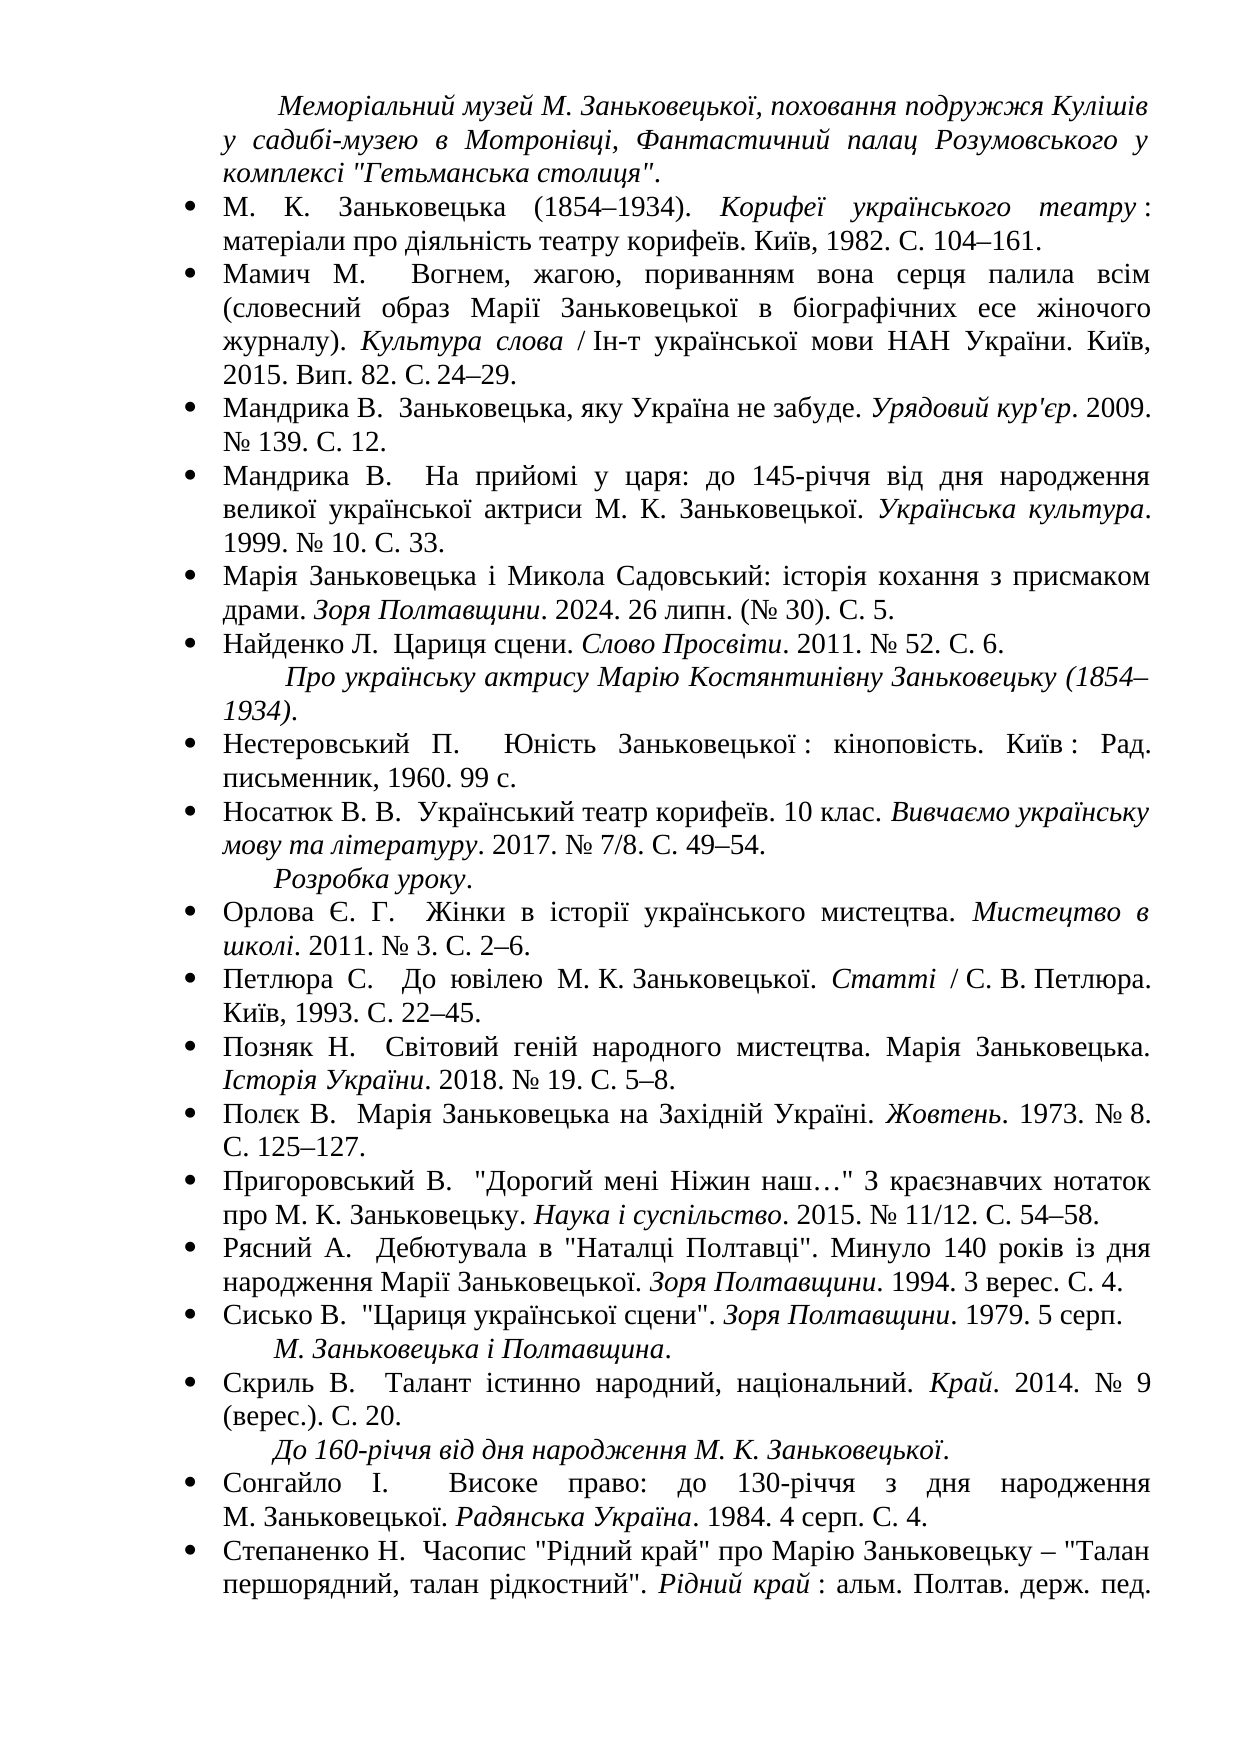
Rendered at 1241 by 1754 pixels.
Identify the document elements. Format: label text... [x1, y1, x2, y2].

list Сонгайло І. Високе право: до 130-річчя з дня народження М. Заньковецької. Радянська Україна. 1984. 4 серп. С. 4. [185, 1465, 1152, 1533]
list Мандрика В. На прийомі у царя: до 145-річчя від дня народження великої української актриси М. К. Заньковецької. Українська культура. 1999. № 10. С. 33. [185, 458, 1152, 558]
list Орлова Є. Г. Жінки в історії українського мистецтва. Мистецтво в школі. 2011. № 3. С. 2–6. [185, 894, 1152, 962]
list Нестеровський П. Юність Заньковецької : кіноповість. Київ : Рад. письменник, 1960. 99 с. [185, 726, 1152, 794]
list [185, 1533, 1152, 1600]
list Марія Заньковецька і Микола Садовський: історія кохання з присмаком драми. Зоря Полтавщини. 2024. 26 липн. (№ 30). С. 5. [185, 558, 1152, 626]
list Мамич М. Вогнем, жагою, пориванням вона серця палила всім (словесний образ Марії Заньковецької в біографічних есе жіночого журналу). Культура слова / Ін-т української мови НАН України. Київ, 2015. Вип. 82. С. 24–29. [185, 256, 1152, 391]
list Скриль В. Талант істинно народний, національний. Край. 2014. № 9 (верес.). С. 20. [185, 1365, 1152, 1432]
list Позняк Н. Світовий геній народного мистецтва. Марія Заньковецька. Історія України. 2018. № 19. С. 5–8. [185, 1029, 1152, 1096]
text Меморіальний музей М. Заньковецької, поховання подружжя Кулішів у садибі-музею в Мотронівці, Фантастичний палац Розумовського у комплексі "Гетьманська столиця". [223, 88, 1152, 189]
text Про українську актрису Марію Костянтинівну Заньковецьку (1854–1934). [223, 659, 1152, 726]
text До 160-річчя від дня народження М. К. Заньковецької. [223, 1432, 1152, 1465]
list Найденко Л. Цариця сцени. Слово Просвіти. 2011. № 52. С. 6. [185, 626, 1152, 659]
list Петлюра С. До ювілею М. К. Заньковецької. Статті / С. В. Петлюра. Київ, 1993. С. 22–45. [185, 962, 1152, 1029]
list Сисько В. "Цариця української сцени". Зоря Полтавщини. 1979. 5 серп. [185, 1297, 1152, 1331]
text М. Заньковецька і Полтавщина. [223, 1331, 1152, 1365]
list М. К. Заньковецька (1854–1934). Корифеї українського театру : матеріали про діяльність театру корифеїв. Київ, 1982. С. 104–161. [185, 189, 1152, 256]
list Пригоровський В. "Дорогий мені Ніжин наш…" З краєзнавчих нотаток про М. К. Заньковецьку. Наука і суспільство. 2015. № 11/12. С. 54–58. [185, 1163, 1152, 1230]
list Носатюк В. В. Український театр корифеїв. 10 клас. Вивчаємо українську мову та літературу. 2017. № 7/8. С. 49–54. [185, 794, 1152, 861]
text Розробка уроку. [223, 861, 1152, 894]
list Рясний А. Дебютувала в "Наталці Полтавці". Минуло 140 років із дня народження Марії Заньковецької. Зоря Полтавщини. 1994. 3 верес. С. 4. [185, 1230, 1152, 1297]
list Полєк В. Марія Заньковецька на Західній Україні. Жовтень. 1973. № 8. С. 125–127. [185, 1096, 1152, 1163]
list Мандрика В. Заньковецька, яку Україна не забуде. Урядовий кур'єр. 2009. № 139. С. 12. [185, 391, 1152, 458]
